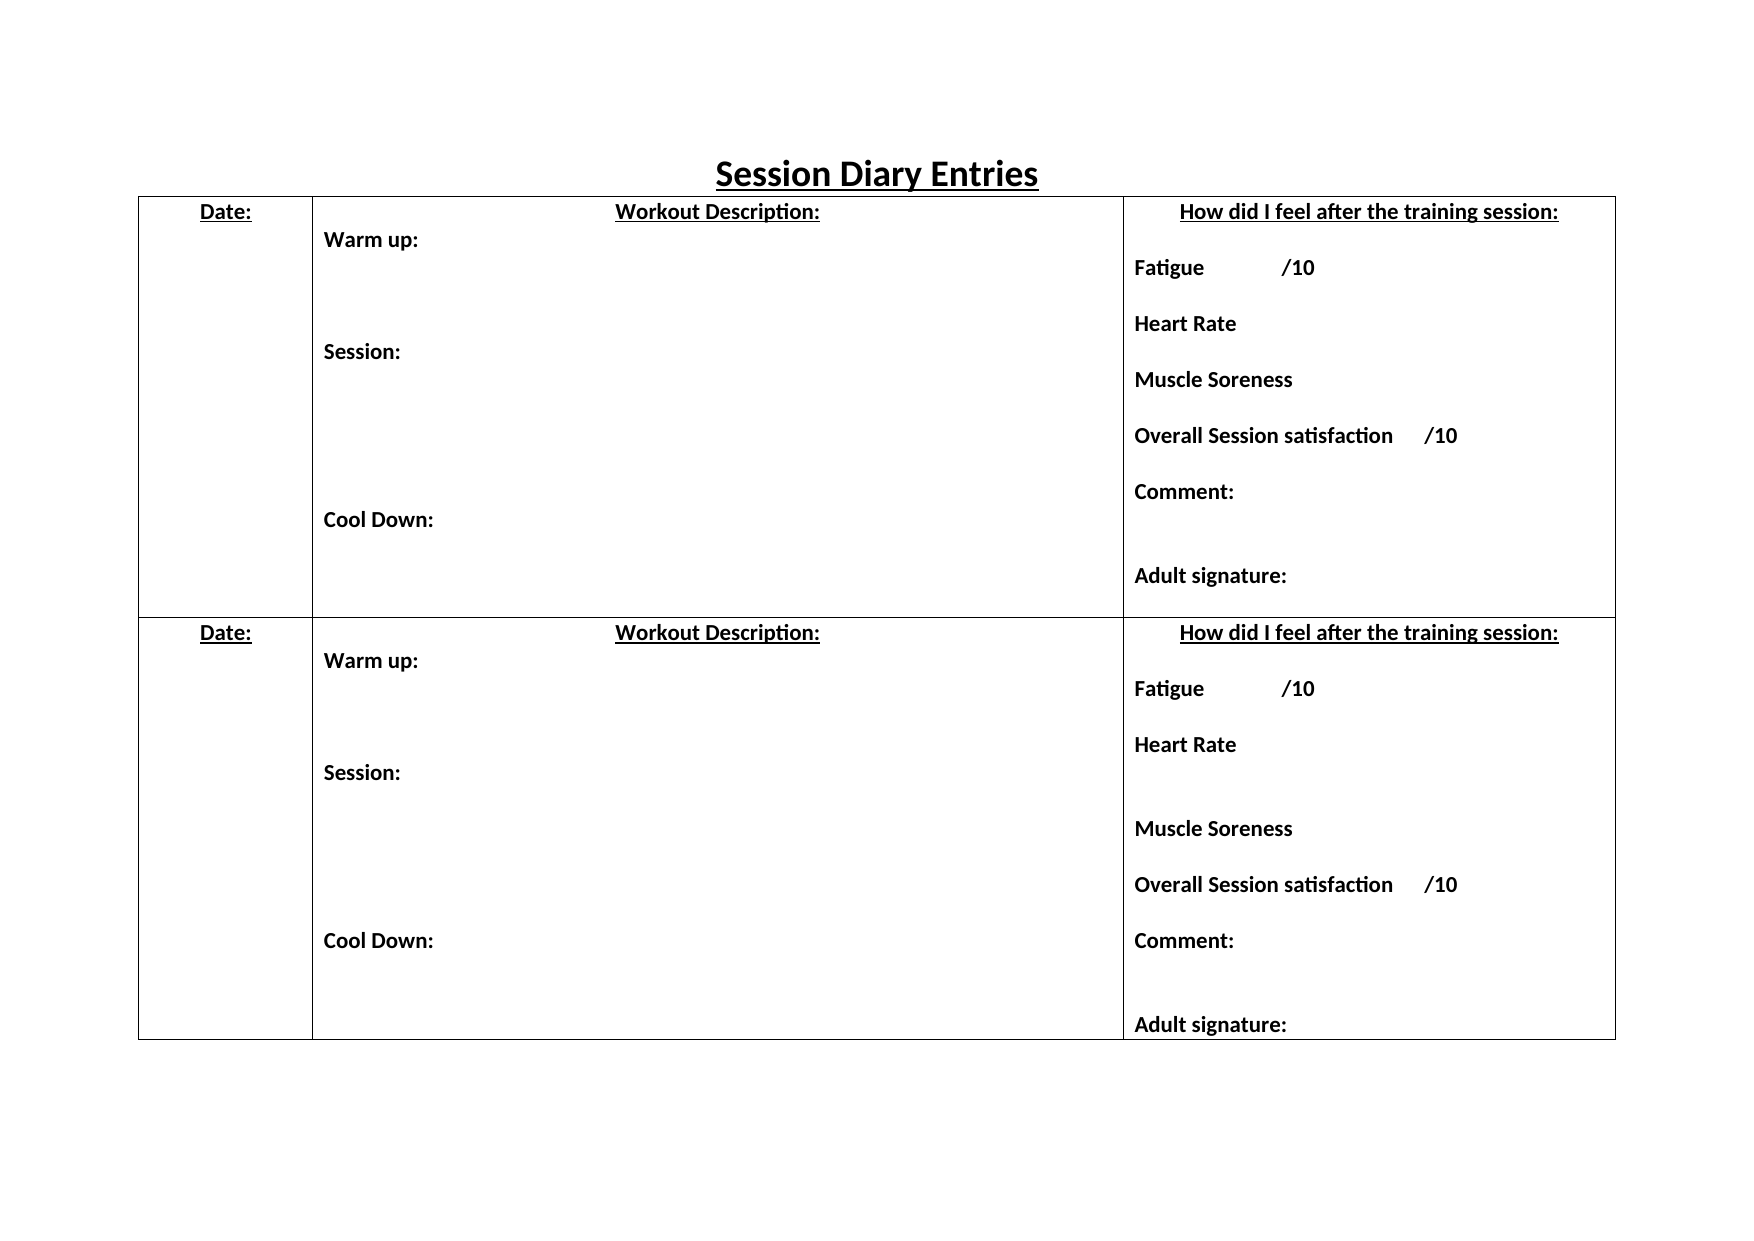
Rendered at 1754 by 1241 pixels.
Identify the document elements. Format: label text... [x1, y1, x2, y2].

table_cell How did I feel after the training session: Fatigue /10 Heart Rate Muscle Soreness Overall Session satisfaction /10 Comment: Adult signature: [1124, 618, 1615, 1038]
table_cell Date: [139, 618, 312, 1038]
text Session Diary Entries [150, 150, 1604, 196]
table_header Date: [139, 197, 312, 617]
table_header Workout Description: Warm up: Session: Cool Down: [313, 197, 1123, 617]
table_cell Workout Description: Warm up: Session: Cool Down: [313, 618, 1123, 1038]
table_header How did I feel after the training session: Fatigue /10 Heart Rate Muscle Soreness Overall Session satisfaction /10 Comment: Adult signature: [1124, 197, 1615, 617]
